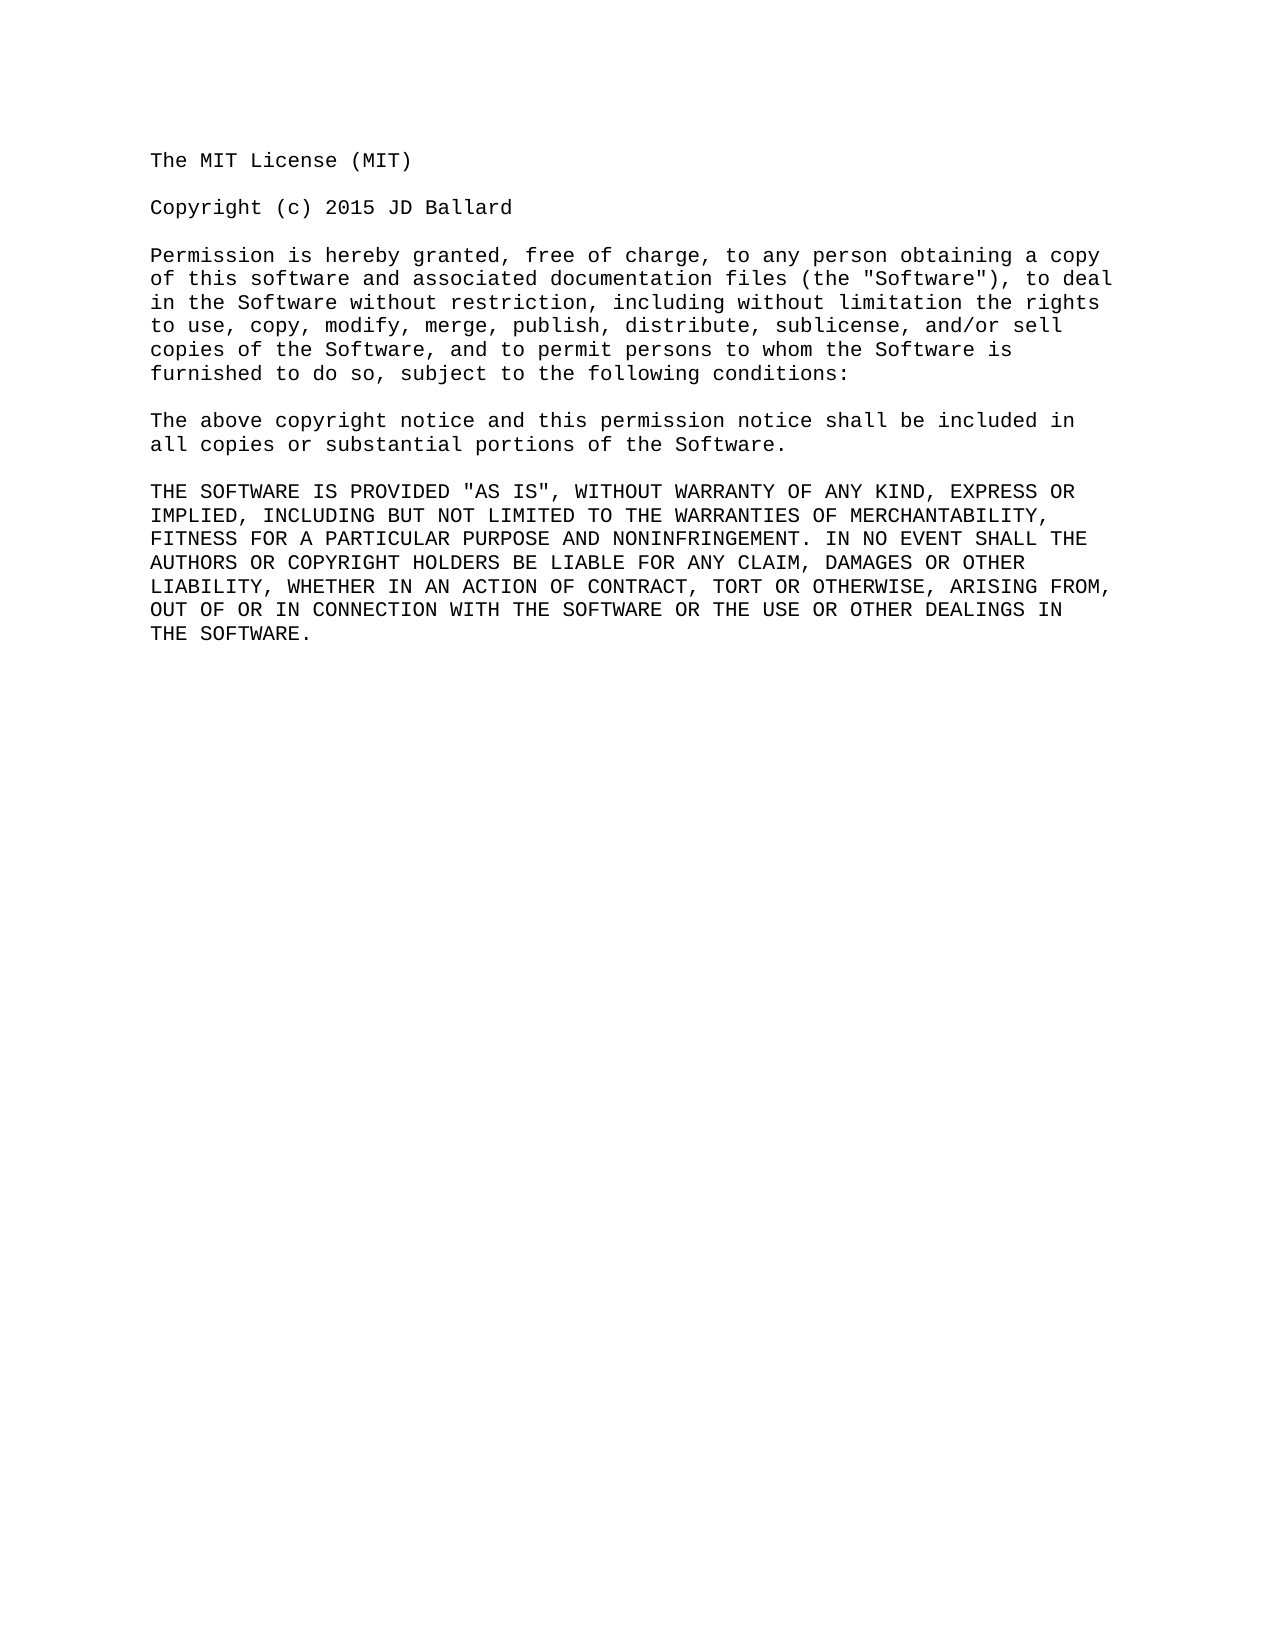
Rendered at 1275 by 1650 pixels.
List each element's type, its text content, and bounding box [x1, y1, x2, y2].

text all copies or substantial portions of the Software. [150, 434, 1125, 457]
text copies of the Software, and to permit persons to whom the Software is [150, 339, 1125, 363]
text to use, copy, modify, merge, publish, distribute, sublicense, and/or sell [150, 316, 1125, 339]
text furnished to do so, subject to the following conditions: [150, 363, 1125, 386]
text of this software and associated documentation files (the "Software"), to deal [150, 268, 1125, 292]
text in the Software without restriction, including without limitation the rights [150, 292, 1125, 316]
text LIABILITY, WHETHER IN AN ACTION OF CONTRACT, TORT OR OTHERWISE, ARISING FROM, [150, 576, 1125, 599]
text The above copyright notice and this permission notice shall be included in [150, 410, 1125, 434]
text FITNESS FOR A PARTICULAR PURPOSE AND NONINFRINGEMENT. IN NO EVENT SHALL THE [150, 528, 1125, 552]
text AUTHORS OR COPYRIGHT HOLDERS BE LIABLE FOR ANY CLAIM, DAMAGES OR OTHER [150, 552, 1125, 576]
text Permission is hereby granted, free of charge, to any person obtaining a copy [150, 244, 1125, 268]
text The MIT License (MIT) [150, 150, 1125, 174]
text OUT OF OR IN CONNECTION WITH THE SOFTWARE OR THE USE OR OTHER DEALINGS IN [150, 599, 1125, 623]
text THE SOFTWARE IS PROVIDED "AS IS", WITHOUT WARRANTY OF ANY KIND, EXPRESS OR [150, 481, 1125, 505]
text IMPLIED, INCLUDING BUT NOT LIMITED TO THE WARRANTIES OF MERCHANTABILITY, [150, 505, 1125, 528]
text THE SOFTWARE. [150, 623, 1125, 647]
text Copyright (c) 2015 JD Ballard [150, 197, 1125, 221]
